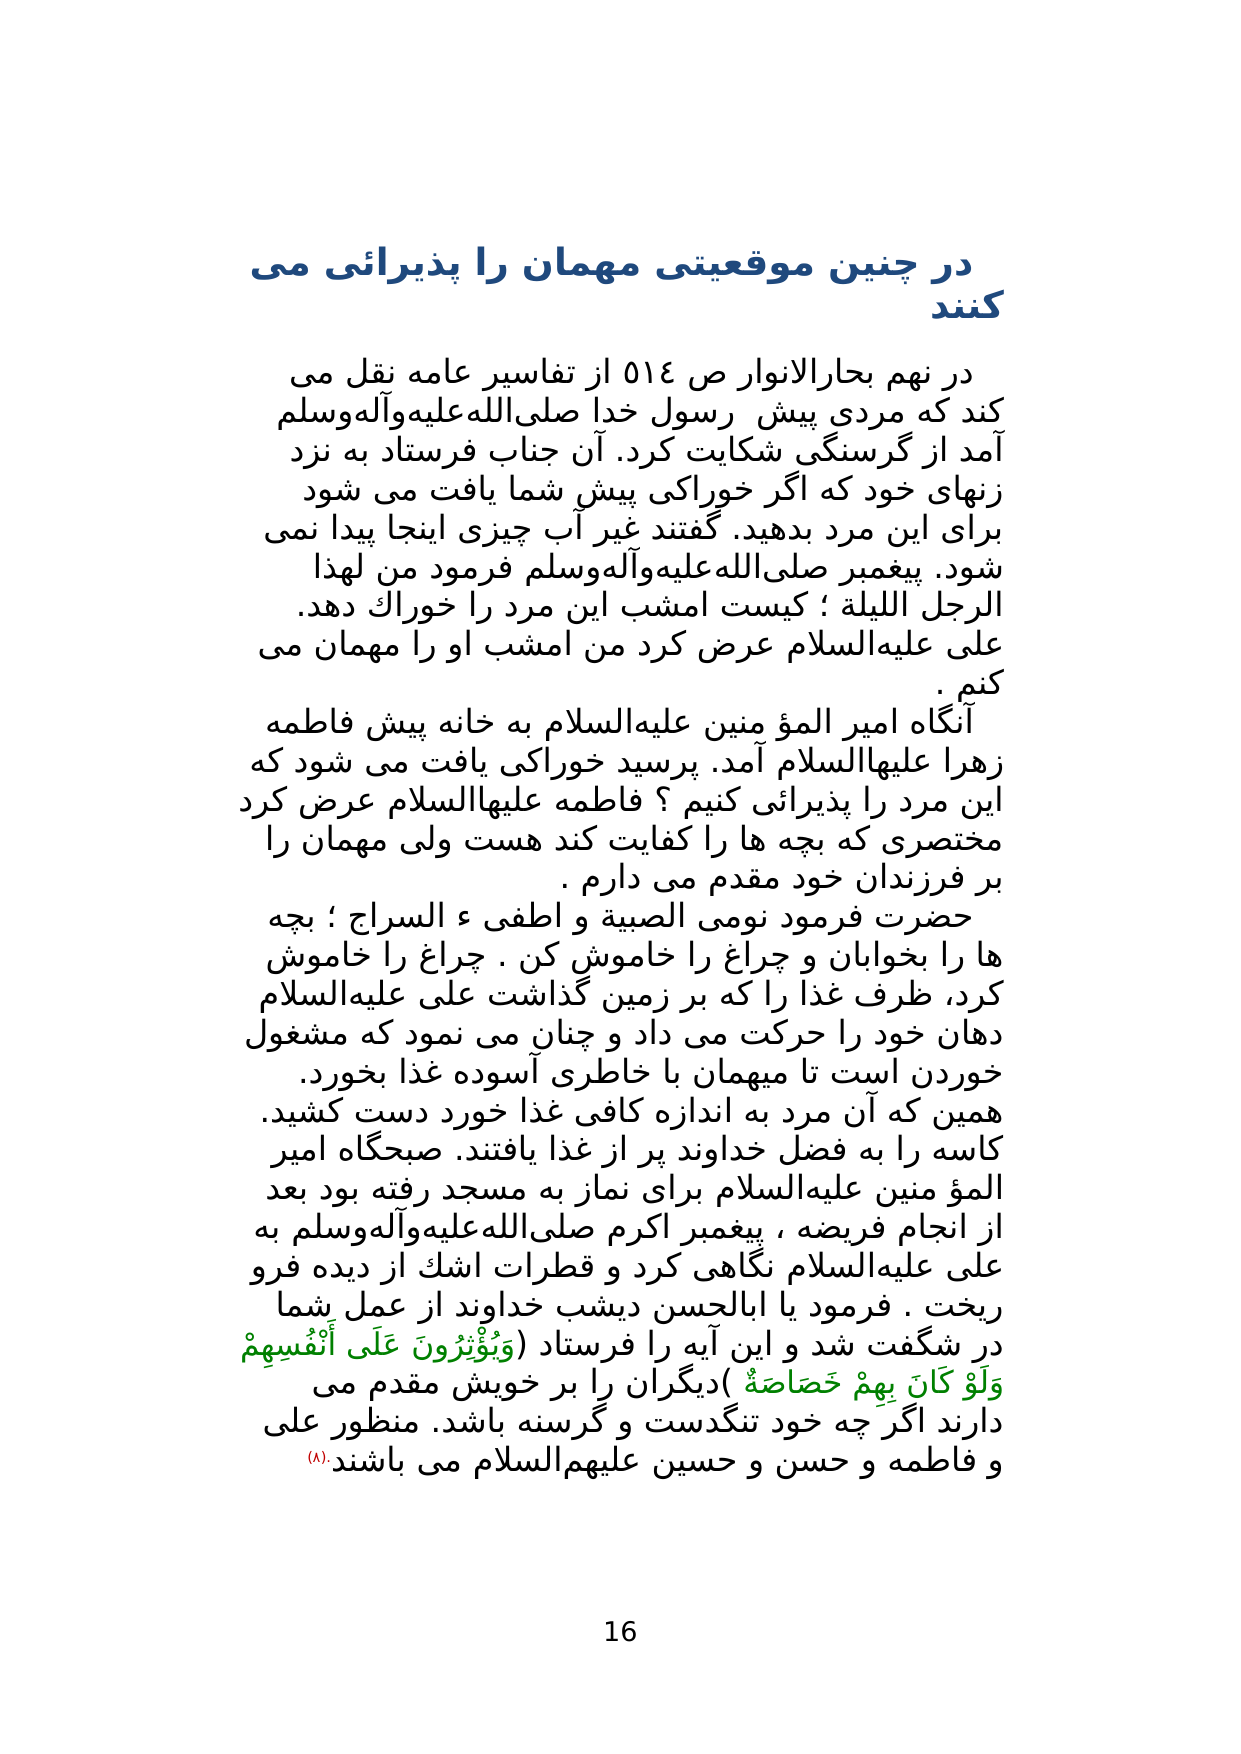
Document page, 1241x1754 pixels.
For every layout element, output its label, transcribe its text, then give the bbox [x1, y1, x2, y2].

text در نهم بحارالانوار ص ٥١٤ از تفاسير عامه نقل مى كند كه مردى پيش ‍ رسول خدا صلى‌الله‌عليه‌وآله‌وسلم آمد از گرسنگى شكايت كرد. آن جناب فرستاد به نزد زنهاى خود كه اگر خوراكى پيش شما يافت مى شود براى اين مرد بدهيد. گفتند غير آب چيزى اينجا پيدا نمى شود. پيغمبر صلى‌الله‌عليه‌وآله‌وسلم فرمود من لهذا الرجل الليلة ؛ كيست امشب اين مرد را خوراك دهد. على عليه‌السلام عرض كرد من امشب او را مهمان مى كنم . [236, 353, 1004, 702]
subtitle در چنين موقعيتى مهمان را پذيرائى مى كنند [236, 241, 1004, 328]
text آنگاه امير المؤ منين عليه‌السلام به خانه پيش فاطمه زهرا عليها‌السلام آمد. پرسيد خوراكى يافت مى شود كه اين مرد را پذيرائى كنيم ؟ فاطمه عليها‌السلام عرض كرد مختصرى كه بچه ها را كفايت كند هست ولى مهمان را بر فرزندان خود مقدم مى دارم . [236, 702, 1004, 897]
text حضرت فرمود نومى الصبية و اطفى ء السراج ؛ بچه ها را بخوابان و چراغ را خاموش كن . چراغ را خاموش كرد، ظرف غذا را كه بر زمين گذاشت على عليه‌السلام دهان خود را حركت مى داد و چنان مى نمود كه مشغول خوردن است تا ميهمان با خاطرى آسوده غذا بخورد. همين كه آن مرد به اندازه كافى غذا خورد دست كشيد. كاسه را به فضل خداوند پر از غذا يافتند. صبحگاه امير المؤ منين عليه‌السلام براى نماز به مسجد رفته بود بعد از انجام فريضه ، پيغمبر اكرم صلى‌الله‌عليه‌وآله‌وسلم به على عليه‌السلام نگاهى كرد و قطرات اشك از ديده فرو ريخت . فرمود يا ابالحسن ديشب خداوند از عمل شما در شگفت شد و اين آيه را فرستاد (وَيُؤْثِرُونَ عَلَى أَنْفُسِهِمْ وَلَوْ كَانَ بِهِمْ خَصَاصَةٌ )ديگران را بر خويش مقدم مى دارند اگر چه خود تنگدست و گرسنه باشد. منظور على و فاطمه و حسن و حسين عليهم‌السلام مى باشند.(٨) [236, 897, 1004, 1479]
